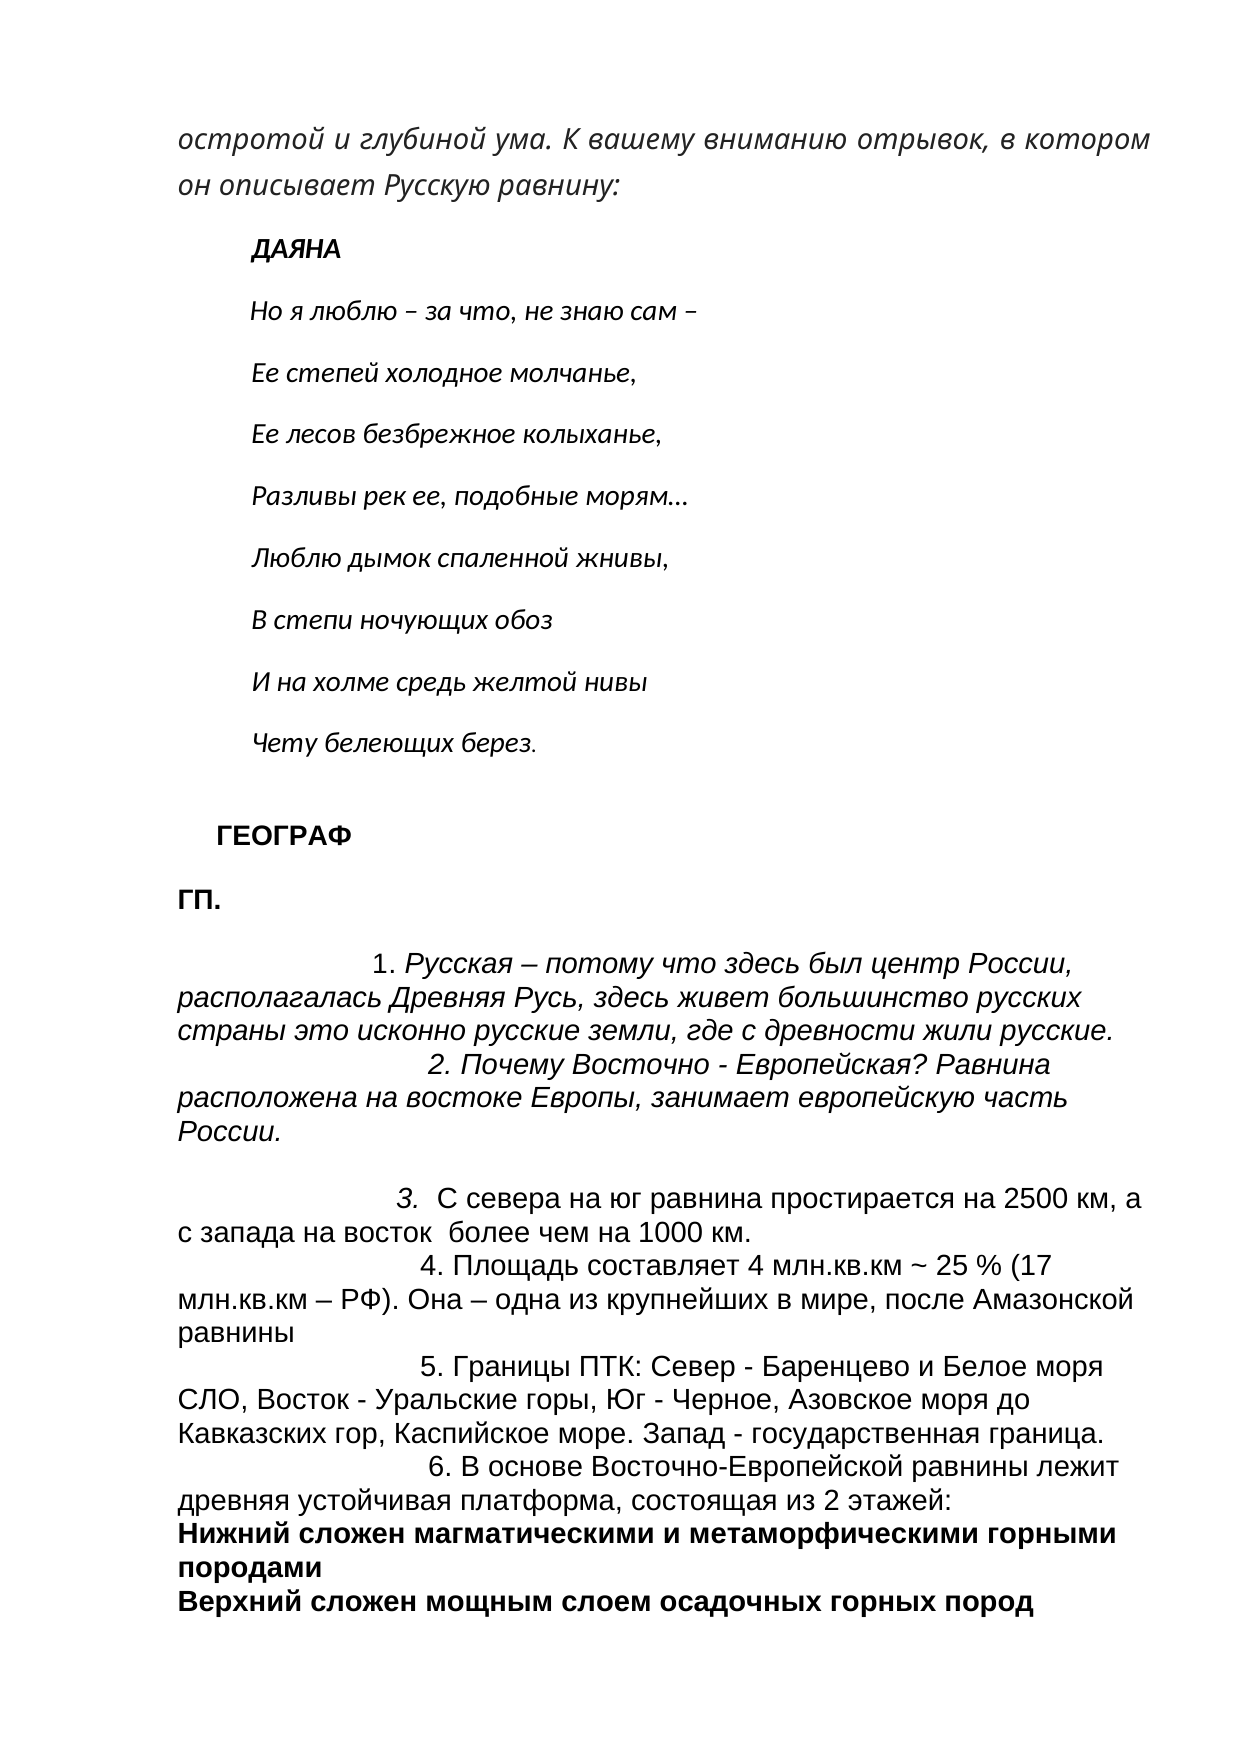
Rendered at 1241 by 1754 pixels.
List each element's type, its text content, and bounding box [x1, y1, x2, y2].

text В степи ночующих обоз [177, 601, 1152, 636]
text ГЕОГРАФ [177, 818, 1152, 851]
text ДАЯНА [177, 230, 1152, 266]
text 1. Русская – потому что здесь был центр России, располагалась Древняя Русь, здесь живет большинство русских страны это исконно русские земли, где с древности жили русские. [177, 946, 1152, 1047]
text Нижний сложен магматическими и метаморфическими горными породами [177, 1517, 1152, 1584]
text ГП. [177, 883, 1152, 946]
text 3. С севера на юг равнина простирается на 2500 км, а с запада на восток более чем на 1000 км. [177, 1181, 1152, 1248]
text И на холме средь желтой нивы [177, 663, 1152, 698]
text 4. Площадь составляет 4 млн.кв.км ~ 25 % (17 млн.кв.км – РФ). Она – одна из крупнейших в мире, после Амазонской равнины [177, 1248, 1152, 1349]
text Но я люблю – за что, не знаю сам – [177, 292, 1152, 328]
text 5. Границы ПТК: Север - Баренцево и Белое моря СЛО, Восток - Уральские горы, Юг - Черное, Азовское моря до Кавказских гор, Каспийское море. Запад - государственная граница. [177, 1349, 1152, 1449]
text 6. В основе Восточно-Европейской равнины лежит древняя устойчивая платформа, состоящая из 2 этажей: [177, 1449, 1152, 1517]
text Ее лесов безбрежное колыханье, [177, 416, 1152, 451]
text 2. Почему Восточно - Европейская? Равнина расположена на востоке Европы, занимает европейскую часть России. [177, 1047, 1152, 1148]
text Чету белеющих берез. [177, 724, 1152, 760]
text Разливы рек ее, подобные морям… [177, 477, 1152, 513]
text Верхний сложен мощным слоем осадочных горных пород [177, 1584, 1152, 1617]
text Люблю дымок спаленной жнивы, [177, 539, 1152, 575]
text Ее степей холодное молчанье, [177, 354, 1152, 389]
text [177, 158, 1152, 203]
